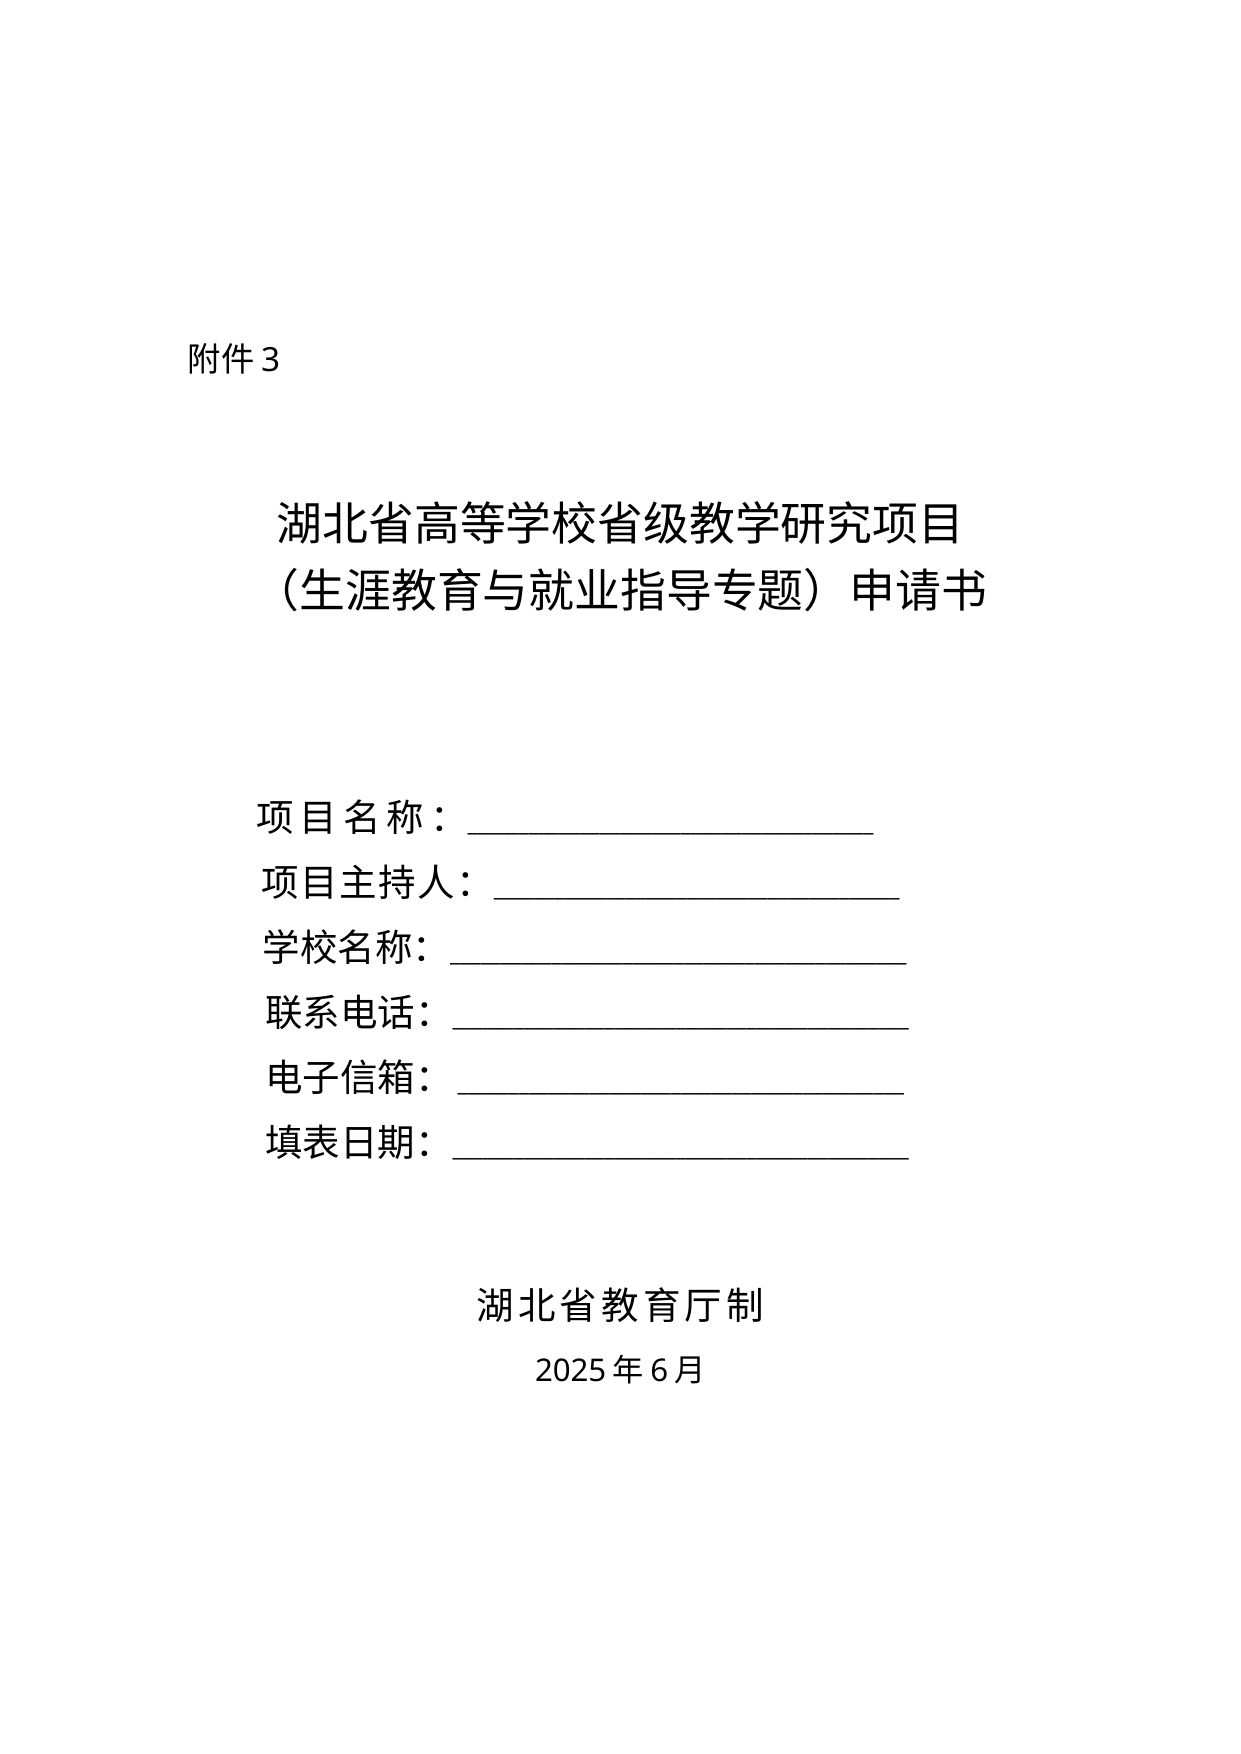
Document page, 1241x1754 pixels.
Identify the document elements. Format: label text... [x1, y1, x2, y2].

text （生涯教育与就业指导专题）申请书 [187, 554, 1053, 620]
text 2025年6月 [187, 1335, 1053, 1400]
text 学校名称：_____________________________________________ [187, 913, 1125, 978]
text 湖北省教育厅制 [187, 1270, 1053, 1335]
text 电子信箱： ____________________________________________ [187, 1043, 1125, 1108]
text 湖北省高等学校省级教学研究项目 [187, 487, 1053, 554]
text 填表日期：_____________________________________________ [187, 1108, 1125, 1173]
text 项目名称：________________________________________ [187, 783, 1125, 848]
text 项目主持人：________________________________________ [187, 848, 1125, 913]
text 附件3 [187, 324, 1053, 389]
text 联系电话：_____________________________________________ [187, 978, 1125, 1043]
